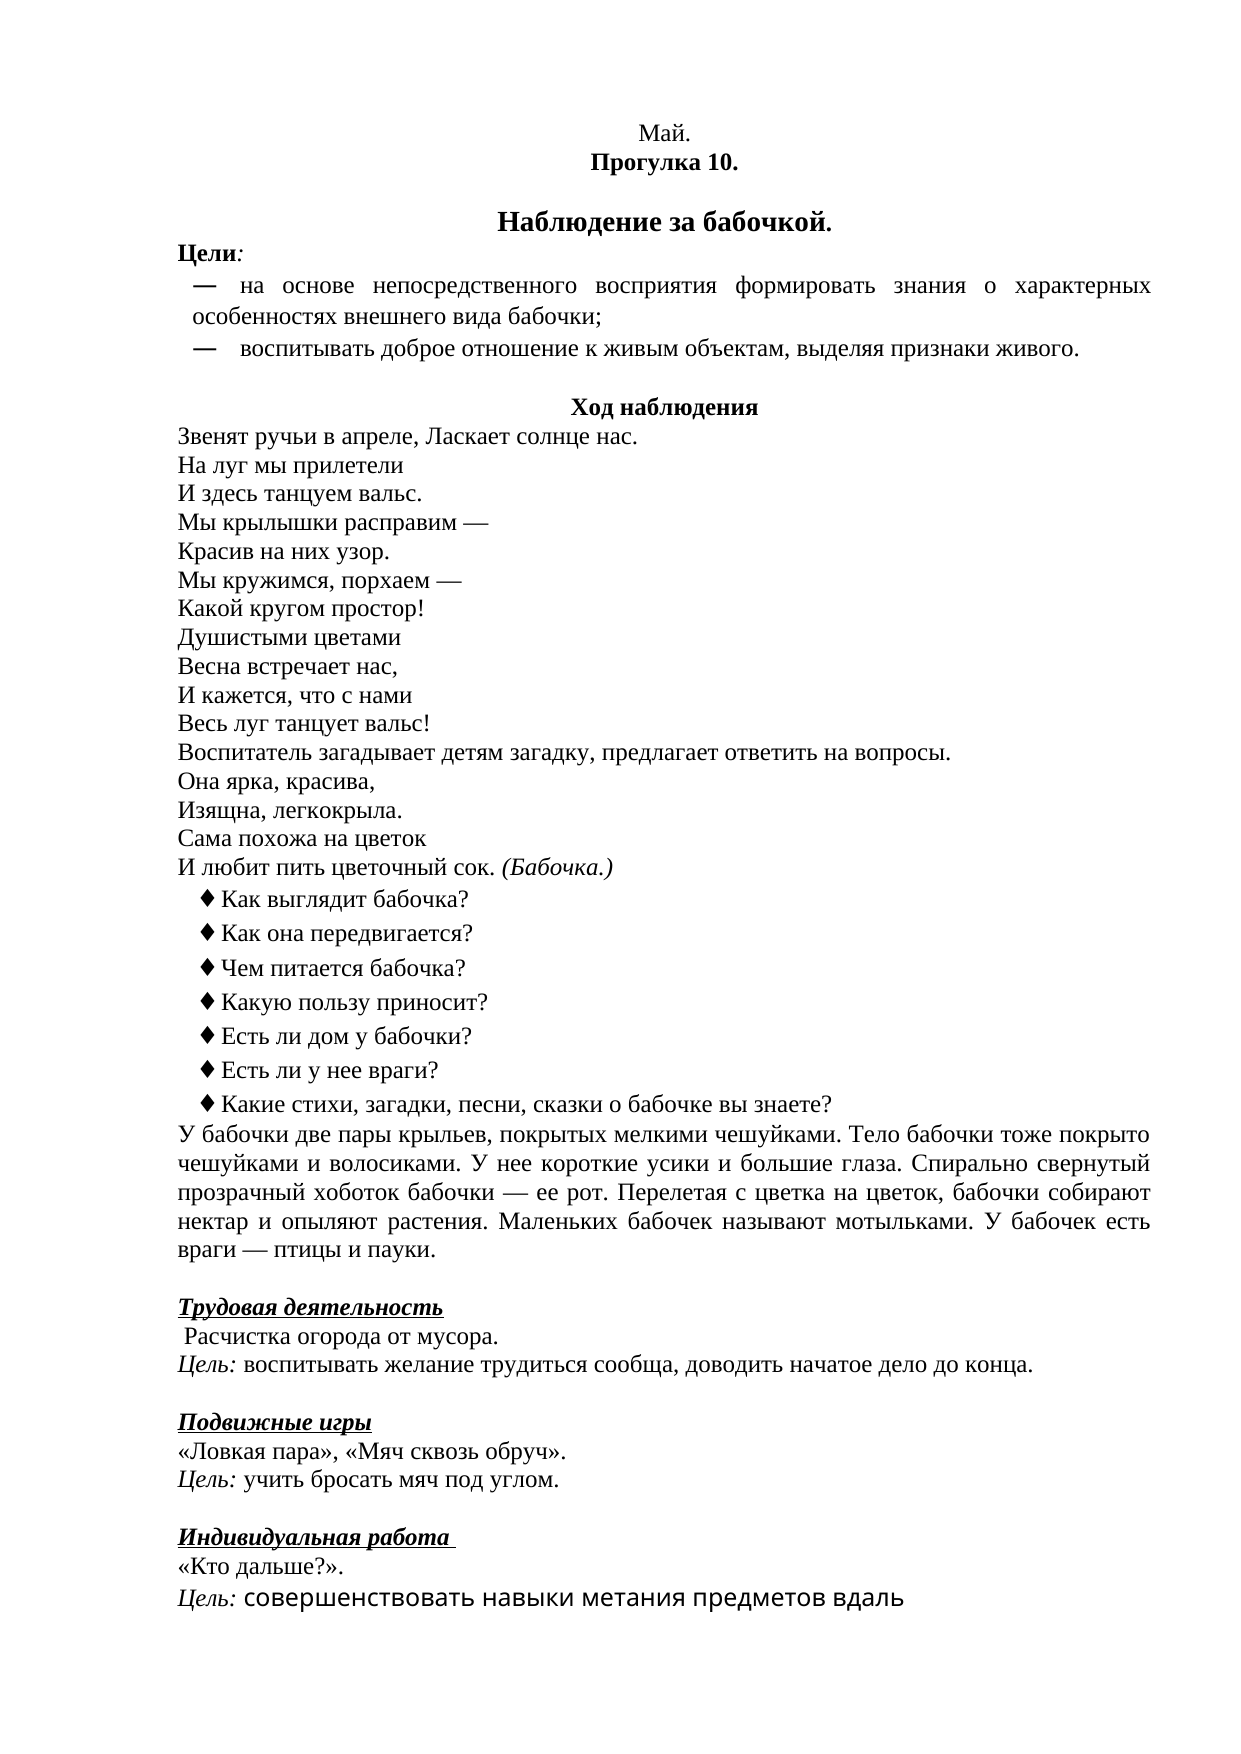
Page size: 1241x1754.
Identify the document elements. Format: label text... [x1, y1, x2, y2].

text Цели: [177, 238, 1152, 267]
text Цель: воспитывать желание трудиться сообща, доводить начатое дело до конца. [177, 1349, 1152, 1378]
list Какие стихи, загадки, песни, сказки о бабочке вы знаете? [196, 1085, 1152, 1119]
text Наблюдение за бабочкой. [177, 204, 1152, 238]
text Подвижные игры [177, 1407, 1152, 1436]
text На луг мы прилетели [177, 450, 1152, 478]
text Прогулка 10. [177, 147, 1152, 176]
text «Ловкая пара», «Мяч сквозь обруч». [177, 1436, 1152, 1464]
text Расчистка огорода от мусора. [177, 1321, 1152, 1349]
text Воспитатель загадывает детям загадку, предлагает ответить на вопросы. [177, 737, 1152, 766]
text Душистыми цветами [177, 622, 1152, 651]
text Изящна, легкокрыла. [177, 795, 1152, 823]
text Цель: учить бросать мяч под углом. [177, 1464, 1152, 1493]
list Чем питается бабочка? [196, 949, 1152, 983]
text Звенят ручьи в апреле, Ласкает солнце нас. [177, 421, 1152, 450]
text Трудовая деятельность [177, 1292, 1152, 1321]
text Мы кружимся, порхаем — [177, 565, 1152, 593]
text Ход наблюдения [177, 392, 1152, 421]
text Индивидуальная работа [177, 1522, 1152, 1551]
list Как выглядит бабочка? [196, 881, 1152, 915]
text Сама похожа на цветок [177, 823, 1152, 852]
text Какой кругом простор! [177, 593, 1152, 622]
text И здесь танцуем вальс. [177, 478, 1152, 507]
text «Кто дальше?». [177, 1551, 1152, 1579]
list Как она передвигается? [196, 915, 1152, 949]
list Какую пользу приносит? [196, 983, 1152, 1017]
text Весна встречает нас, [177, 651, 1152, 680]
text Она ярка, красива, [177, 766, 1152, 795]
text И любит пить цветочный сок. (Бабочка.) [177, 852, 1152, 881]
text И кажется, что с нами [177, 680, 1152, 708]
text Весь луг танцует вальс! [177, 708, 1152, 737]
list Есть ли у нее враги? [196, 1051, 1152, 1085]
text Красив на них узор. [177, 536, 1152, 565]
text У бабочки две пары крыльев, покрытых мелкими чешуйками. Тело бабочки тоже покрыто чешуйками и волосиками. У нее короткие усики и большие глаза. Спирально свернутый прозрачный хоботок бабочки — ее рот. Перелетая с цветка на цветок, бабочки собирают нектар и опыляют растения. Маленьких бабочек называют мотыльками. У бабочек есть враги — птицы и пауки. [177, 1119, 1152, 1263]
text Мы крылышки расправим — [177, 507, 1152, 536]
text Май. [177, 118, 1152, 147]
list воспитывать доброе отношение к живым объектам, выделяя признаки живого. [192, 329, 1152, 363]
text Цель: совершенствовать навыки метания предметов вдаль [177, 1579, 1152, 1613]
list Есть ли дом у бабочки? [196, 1017, 1152, 1051]
list на основе непосредственного восприятия формировать знания о характерных особенностях внешнего вида бабочки; [192, 267, 1152, 329]
